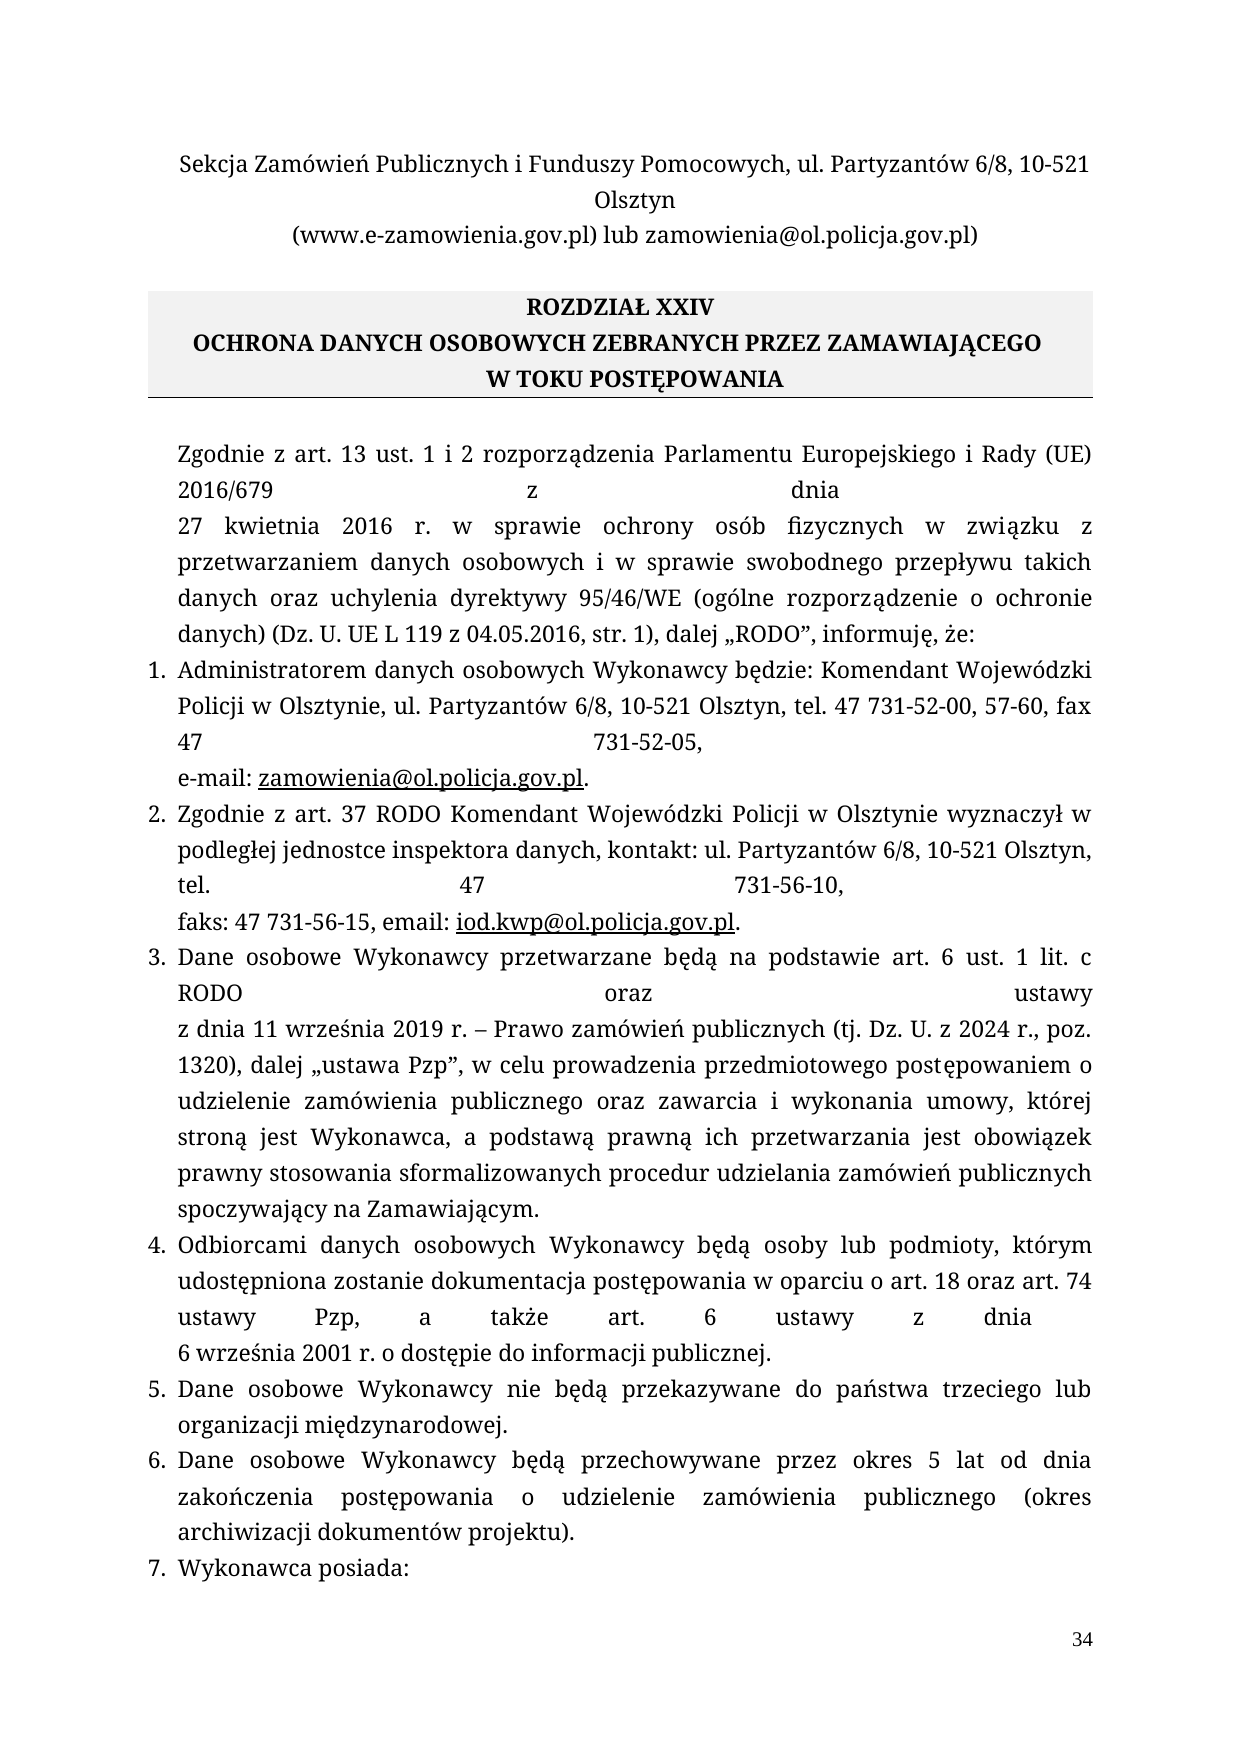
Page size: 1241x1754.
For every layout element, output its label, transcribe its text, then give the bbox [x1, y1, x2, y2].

text ROZDZIAŁ XXIV [148, 291, 1093, 323]
list Odbiorcami danych osobowych Wykonawcy będą osoby lub podmioty, którym udostępniona zostanie dokumentacja postępowania w oparciu o art. 18 oraz art. 74 ustawy Pzp, a także art. 6 ustawy z dnia 6 września 2001 r. o dostępie do informacji publicznej. [148, 1229, 1093, 1368]
text Zgodnie z art. 13 ust. 1 i 2 rozporządzenia Parlamentu Europejskiego i Rady (UE) 2016/679 z dnia 27 kwietnia 2016 r. w sprawie ochrony osób fizycznych w związku z przetwarzaniem danych osobowych i w sprawie swobodnego przepływu takich danych oraz uchylenia dyrektywy 95/46/WE (ogólne rozporządzenie o ochronie danych) (Dz. U. UE L 119 z 04.05.2016, str. 1), dalej „RODO”, informuję, że: [177, 438, 1093, 649]
text Sekcja Zamówień Publicznych i Funduszy Pomocowych, ul. Partyzantów 6/8, 10-521 Olsztyn (www.e-zamowienia.gov.pl) lub zamowienia@ol.policja.gov.pl) [177, 148, 1093, 251]
list Dane osobowe Wykonawcy będą przechowywane przez okres 5 lat od dnia zakończenia postępowania o udzielenie zamówienia publicznego (okres archiwizacji dokumentów projektu). [148, 1444, 1093, 1548]
list Zgodnie z art. 37 RODO Komendant Wojewódzki Policji w Olsztynie wyznaczył w podległej jednostce inspektora danych, kontakt: ul. Partyzantów 6/8, 10-521 Olsztyn, tel. 47 731-56-10, faks: 47 731-56-15, email: iod.kwp@ol.policja.gov.pl. [148, 798, 1093, 937]
list Dane osobowe Wykonawcy nie będą przekazywane do państwa trzeciego lub organizacji międzynarodowej. [148, 1373, 1093, 1440]
list Dane osobowe Wykonawcy przetwarzane będą na podstawie art. 6 ust. 1 lit. c RODO oraz ustawy z dnia 11 września 2019 r. – Prawo zamówień publicznych (tj. Dz. U. z 2024 r., poz. 1320), dalej „ustawa Pzp”, w celu prowadzenia przedmiotowego postępowaniem o udzielenie zamówienia publicznego oraz zawarcia i wykonania umowy, której stroną jest Wykonawca, a podstawą prawną ich przetwarzania jest obowiązek prawny stosowania sformalizowanych procedur udzielania zamówień publicznych spoczywający na Zamawiającym. [148, 941, 1093, 1224]
list Wykonawca posiada: [148, 1552, 1093, 1583]
text OCHRONA DANYCH OSOBOWYCH ZEBRANYCH PRZEZ ZAMAWIAJĄCEGO W TOKU POSTĘPOWANIA [148, 327, 1093, 397]
list Administratorem danych osobowych Wykonawcy będzie: Komendant Wojewódzki Policji w Olsztynie, ul. Partyzantów 6/8, 10-521 Olsztyn, tel. 47 731-52-00, 57-60, fax 47 731-52-05, e-mail: zamowienia@ol.policja.gov.pl. [148, 654, 1093, 793]
